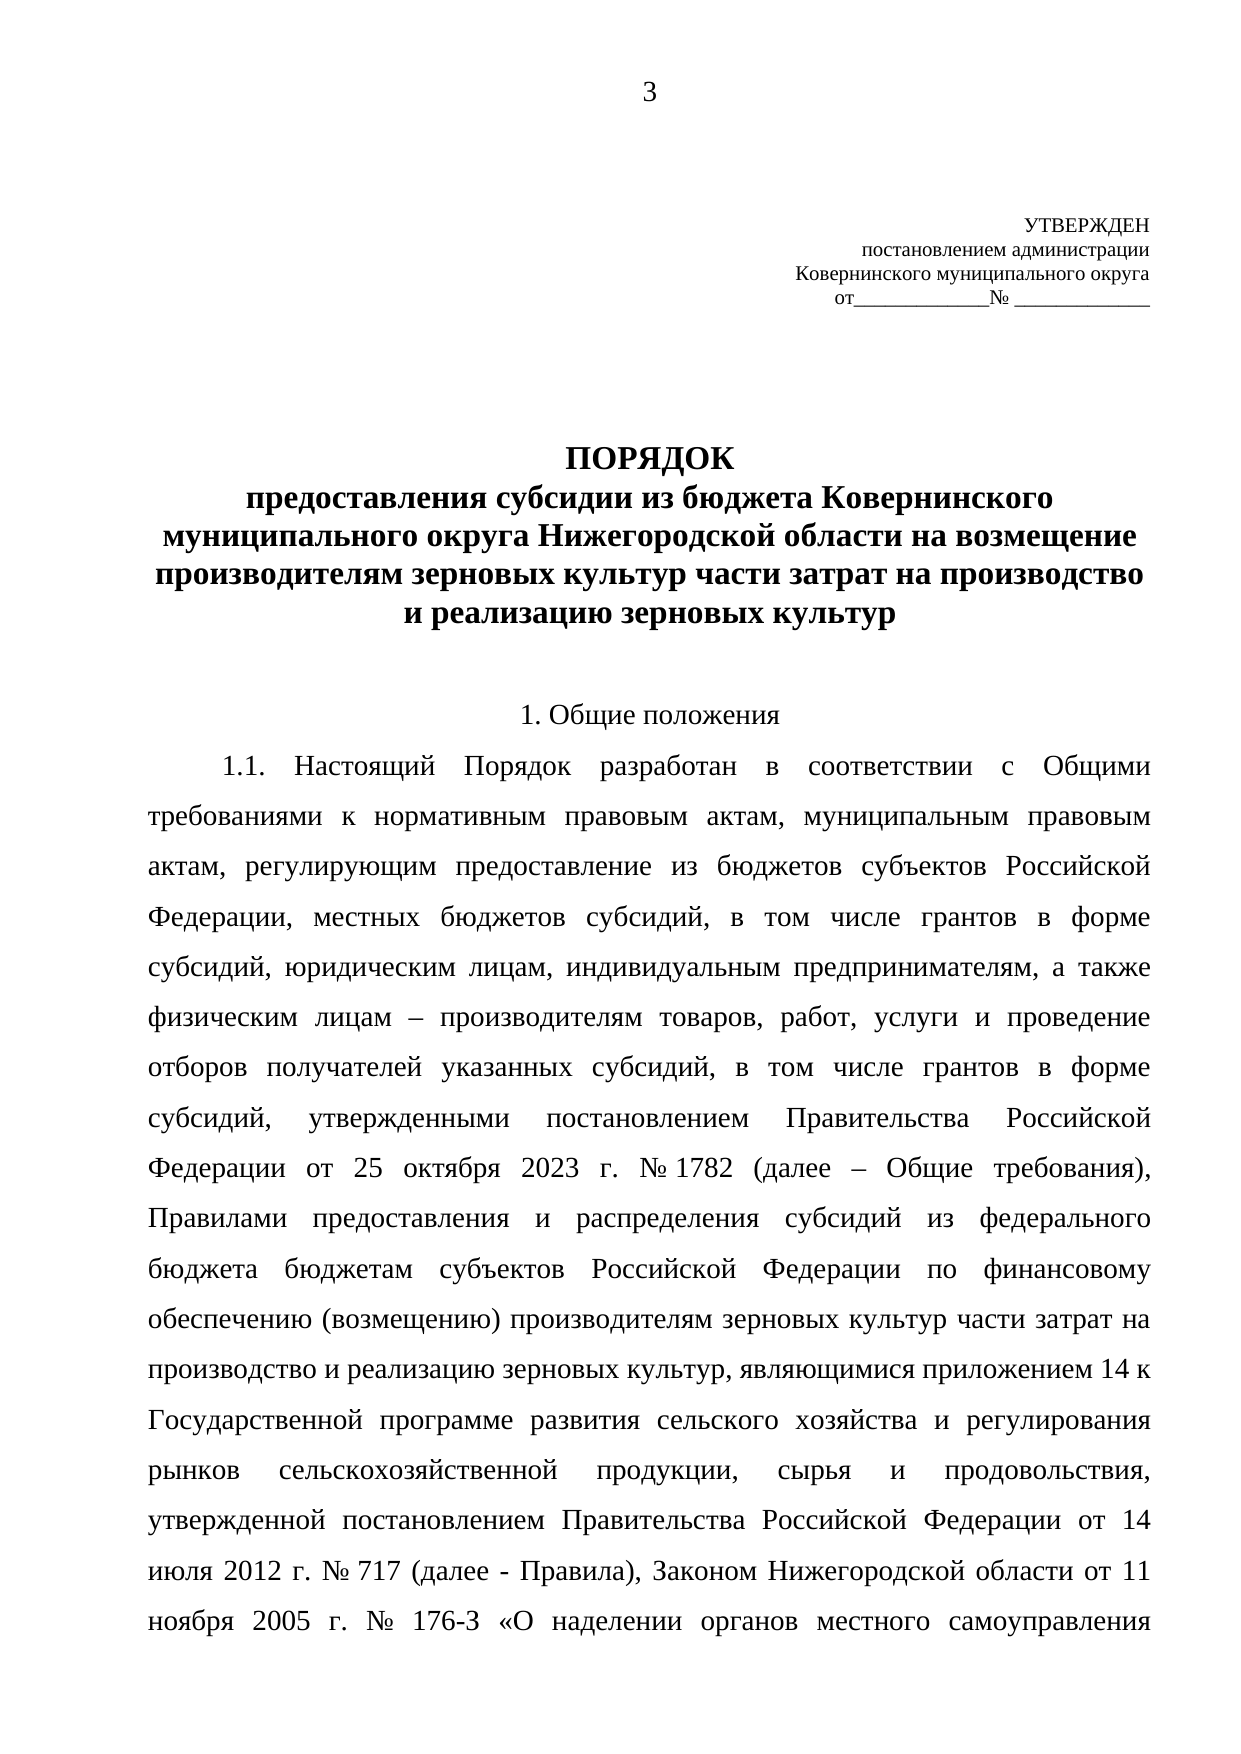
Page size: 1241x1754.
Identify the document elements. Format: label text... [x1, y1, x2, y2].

text от_____________№ _____________ [148, 285, 1150, 309]
text предоставления субсидии из бюджета Ковернинского муниципального округа Нижегородской области на возмещение производителям зерновых культур части затрат на производство и реализацию зерновых культур [148, 477, 1152, 630]
text Ковернинского муниципального округа [148, 261, 1150, 285]
text 1. Общие положения [148, 697, 1152, 731]
text постановлением администрации [148, 237, 1150, 261]
text ПОРЯДОК [148, 439, 1152, 477]
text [148, 748, 1152, 1637]
text УТВЕРЖДЕН [148, 213, 1150, 237]
